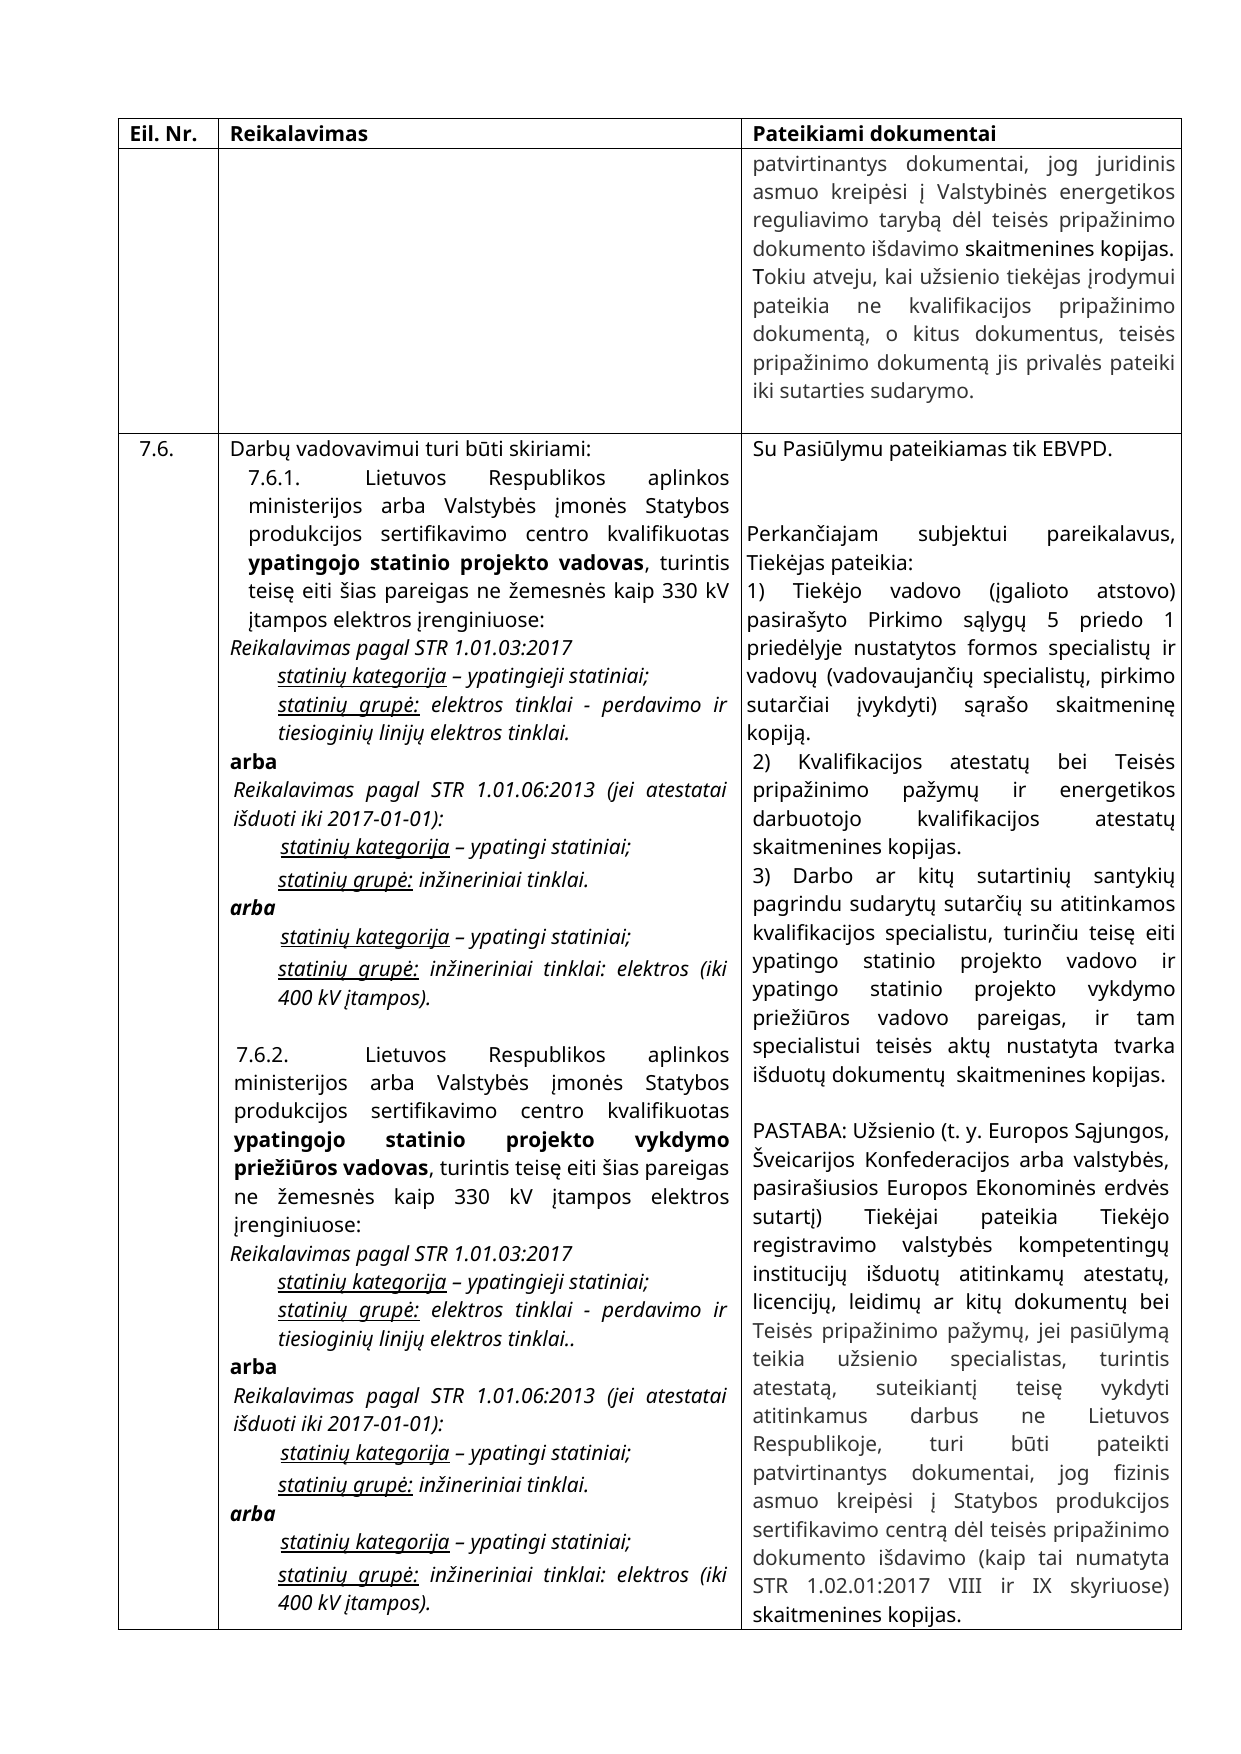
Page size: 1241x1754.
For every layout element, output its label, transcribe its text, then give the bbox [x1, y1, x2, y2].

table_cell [219, 434, 741, 1628]
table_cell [742, 434, 1181, 1628]
table_header Pateikiami dokumentai [742, 119, 1181, 148]
table_cell [119, 434, 218, 1628]
table_header Eil. Nr. [119, 119, 218, 148]
table_cell [119, 149, 218, 433]
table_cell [219, 149, 741, 433]
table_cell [742, 149, 1181, 433]
table_header Reikalavimas [219, 119, 741, 148]
